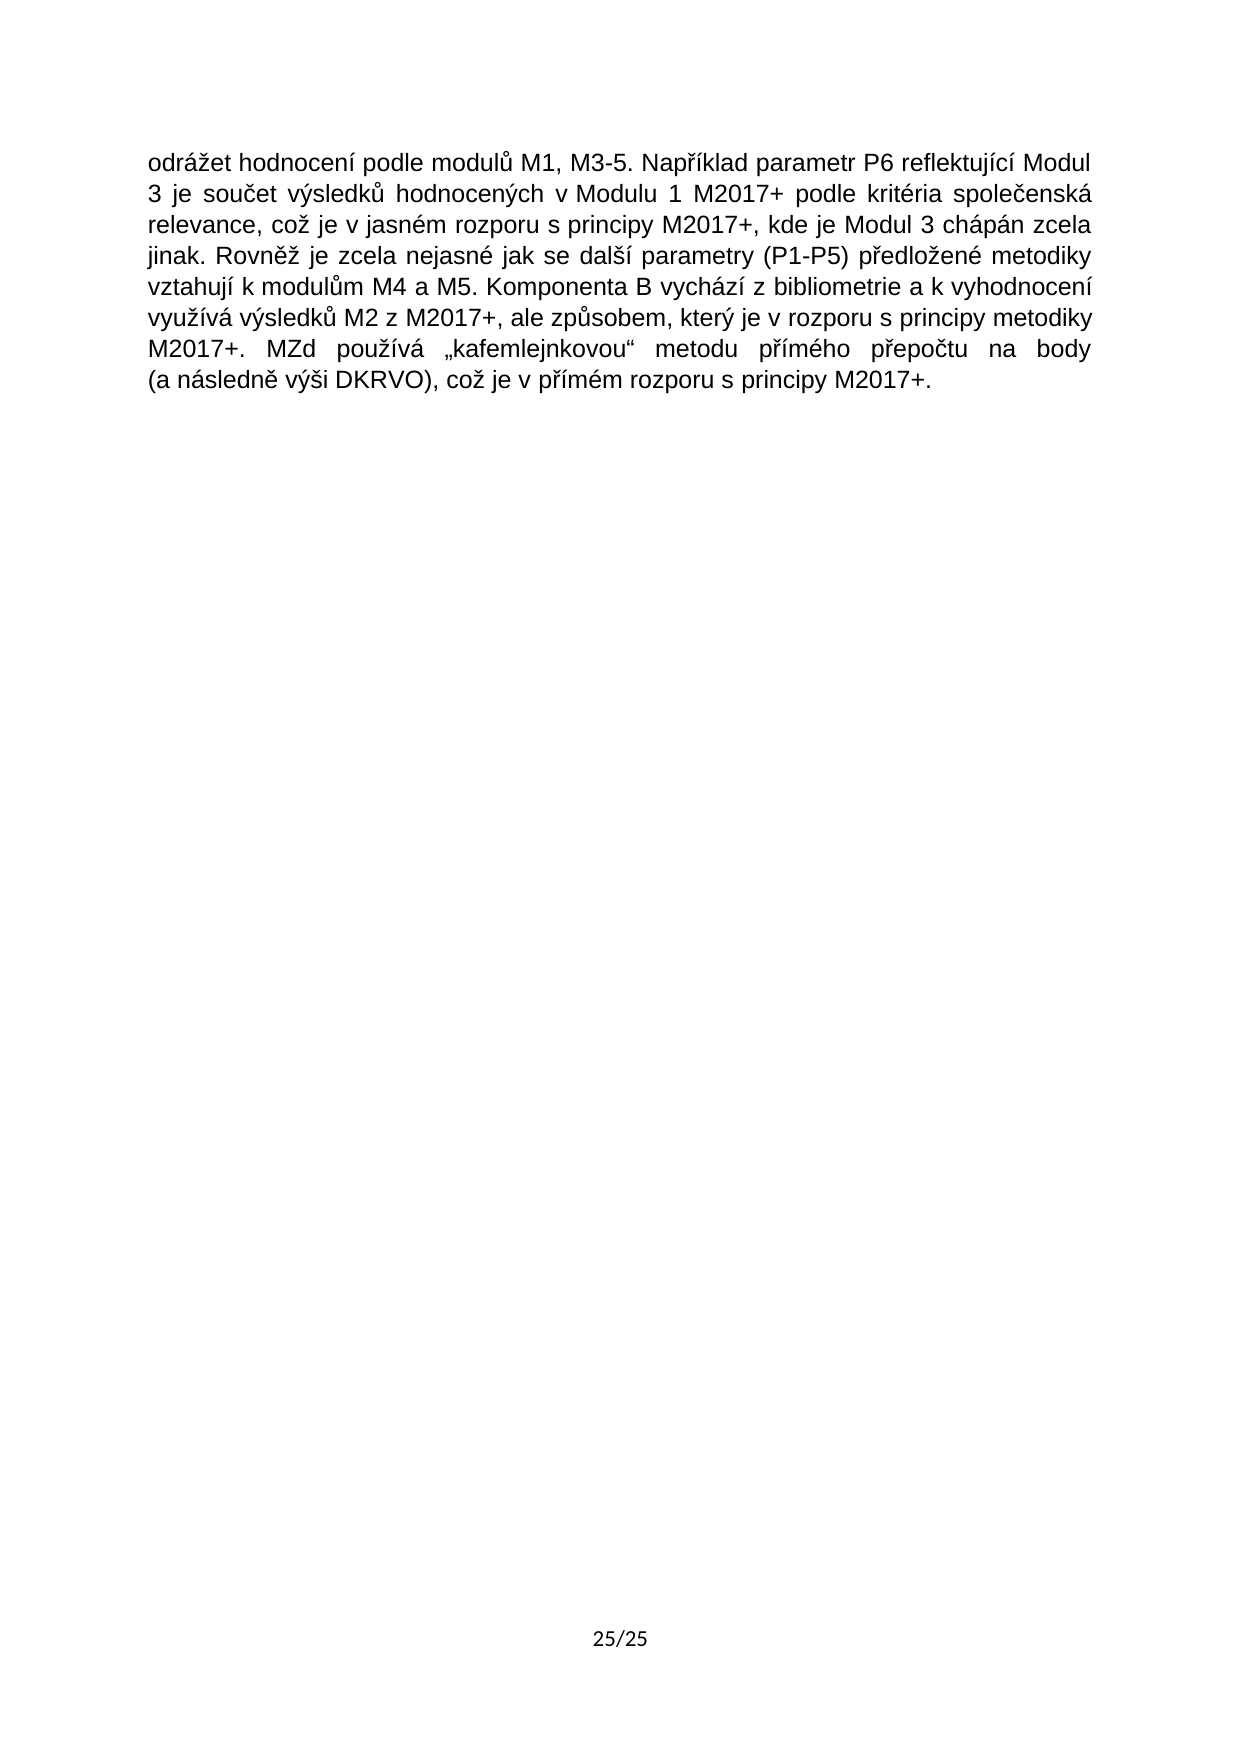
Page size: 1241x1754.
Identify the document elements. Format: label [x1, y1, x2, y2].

text [148, 148, 1093, 394]
